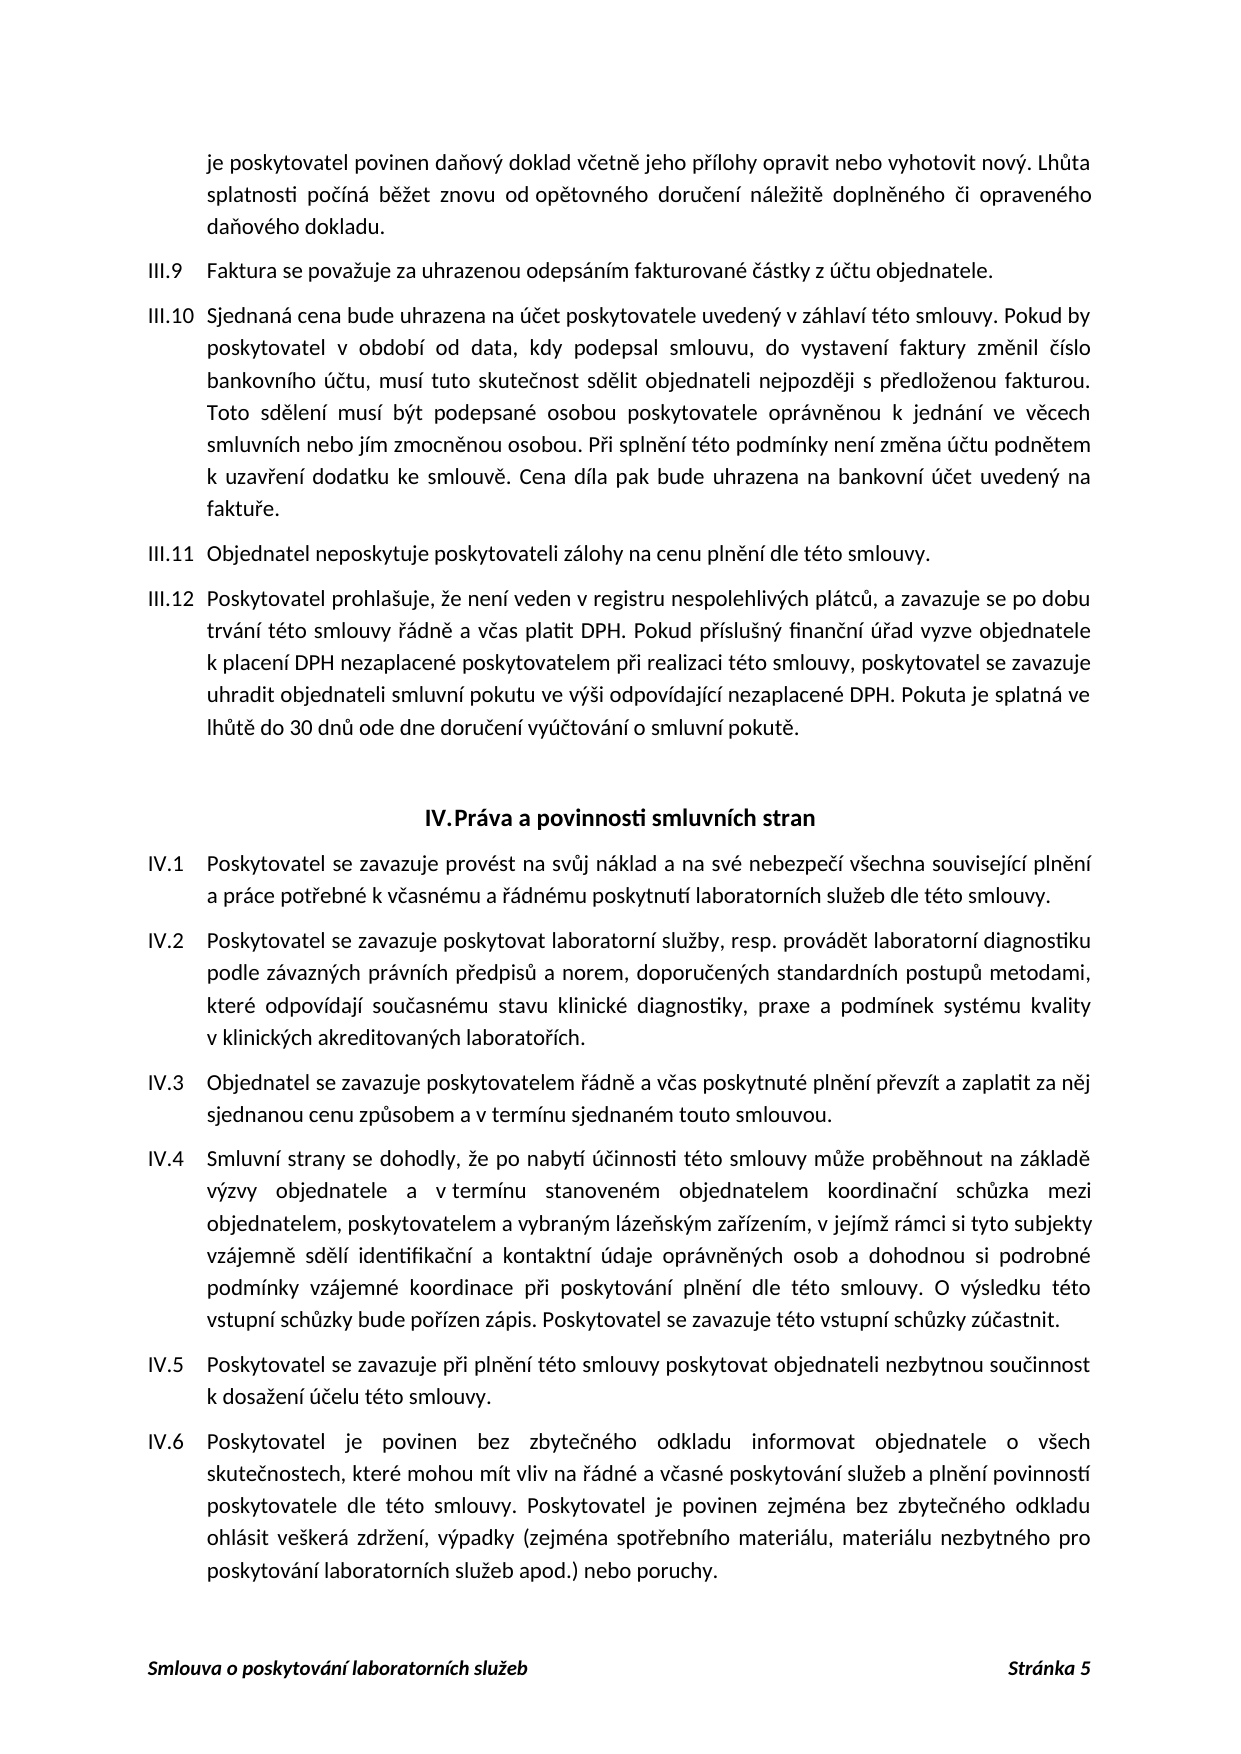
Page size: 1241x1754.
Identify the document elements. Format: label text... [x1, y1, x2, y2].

subtitle Poskytovatel prohlašuje, že není veden v registru nespolehlivých plátců, a zavazuje se po dobu trvání této smlouvy řádně a včas platit DPH. Pokud příslušný finanční úřad vyzve objednatele k placení DPH nezaplacené poskytovatelem při realizaci této smlouvy, poskytovatel se zavazuje uhradit objednateli smluvní pokutu ve výši odpovídající nezaplacené DPH. Pokuta je splatná ve lhůtě do 30 dnů ode dne doručení vyúčtování o smluvní pokutě. [148, 584, 1093, 741]
subtitle Poskytovatel se zavazuje provést na svůj náklad a na své nebezpečí všechna související plnění a práce potřebné k včasnému a řádnému poskytnutí laboratorních služeb dle této smlouvy. [148, 849, 1093, 910]
subtitle Poskytovatel se zavazuje poskytovat laboratorní služby, resp. provádět laboratorní diagnostiku podle závazných právních předpisů a norem, doporučených standardních postupů metodami, které odpovídají současnému stavu klinické diagnostiky, praxe a podmínek systému kvality v klinických akreditovaných laboratořích. [148, 926, 1093, 1051]
subtitle Smluvní strany se dohodly, že po nabytí účinnosti této smlouvy může proběhnout na základě výzvy objednatele a v termínu stanoveném objednatelem koordinační schůzka mezi objednatelem, poskytovatelem a vybraným lázeňským zařízením, v jejímž rámci si tyto subjekty vzájemně sdělí identifikační a kontaktní údaje oprávněných osob a dohodnou si podrobné podmínky vzájemné koordinace při poskytování plnění dle této smlouvy. O výsledku této vstupní schůzky bude pořízen zápis. Poskytovatel se zavazuje této vstupní schůzky zúčastnit. [148, 1144, 1093, 1333]
subtitle Poskytovatel je povinen bez zbytečného odkladu informovat objednatele o všech skutečnostech, které mohou mít vliv na řádné a včasné poskytování služeb a plnění povinností poskytovatele dle této smlouvy. Poskytovatel je povinen zejména bez zbytečného odkladu ohlásit veškerá zdržení, výpadky (zejména spotřebního materiálu, materiálu nezbytného pro poskytování laboratorních služeb apod.) nebo poruchy. [148, 1427, 1093, 1584]
subtitle Sjednaná cena bude uhrazena na účet poskytovatele uvedený v záhlaví této smlouvy. Pokud by poskytovatel v období od data, kdy podepsal smlouvu, do vystavení faktury změnil číslo bankovního účtu, musí tuto skutečnost sdělit objednateli nejpozději s předloženou fakturou. Toto sdělení musí být podepsané osobou poskytovatele oprávněnou k jednání ve věcech smluvních nebo jím zmocněnou osobou. Při splnění této podmínky není změna účtu podnětem k uzavření dodatku ke smlouvě. Cena díla pak bude uhrazena na bankovní účet uvedený na faktuře. [148, 301, 1093, 522]
list Práva a povinnosti smluvních stran [148, 802, 1093, 832]
subtitle Objednatel se zavazuje poskytovatelem řádně a včas poskytnuté plnění převzít a zaplatit za něj sjednanou cenu způsobem a v termínu sjednaném touto smlouvou. [148, 1068, 1093, 1128]
subtitle Faktura se považuje za uhrazenou odepsáním fakturované částky z účtu objednatele. [148, 257, 1093, 285]
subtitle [148, 148, 1093, 240]
subtitle Objednatel neposkytuje poskytovateli zálohy na cenu plnění dle této smlouvy. [148, 539, 1093, 567]
subtitle Poskytovatel se zavazuje při plnění této smlouvy poskytovat objednateli nezbytnou součinnost k dosažení účelu této smlouvy. [148, 1350, 1093, 1410]
